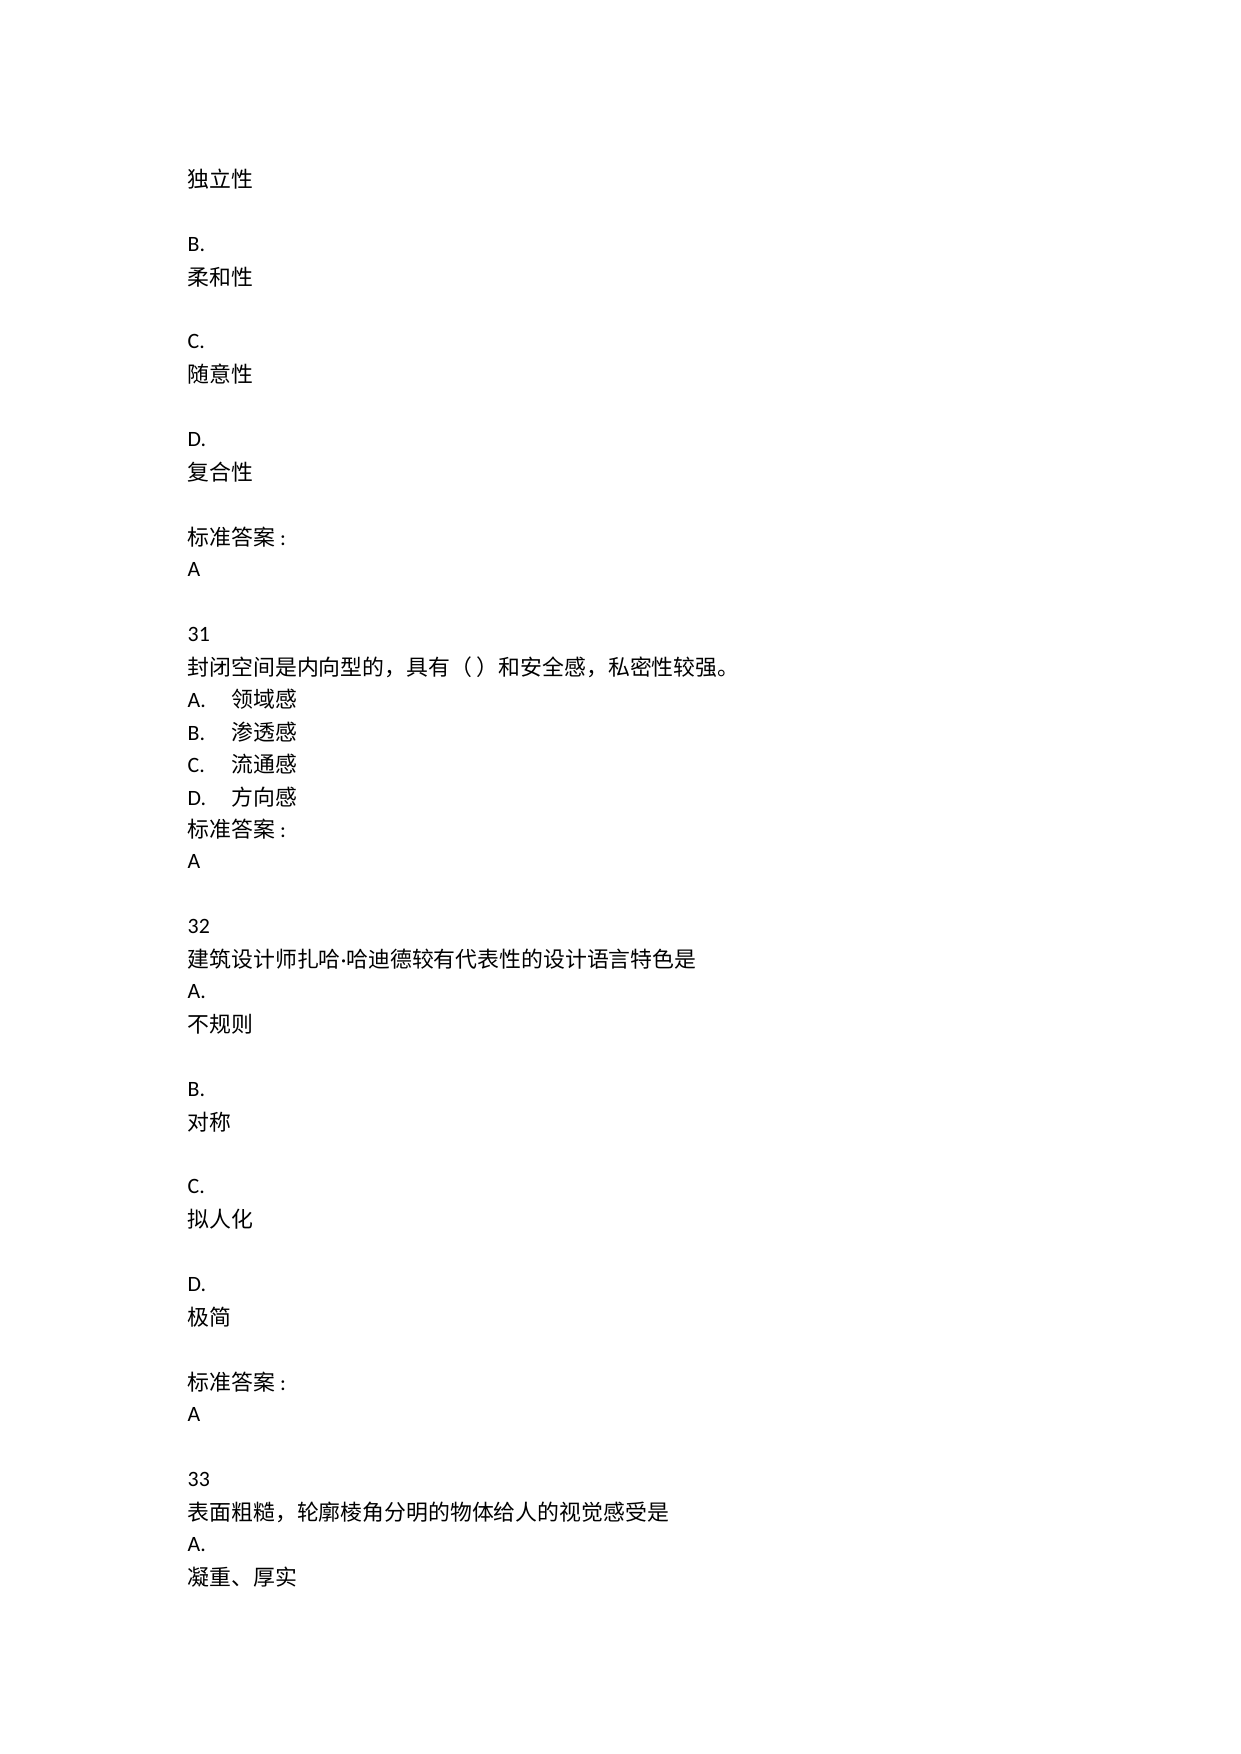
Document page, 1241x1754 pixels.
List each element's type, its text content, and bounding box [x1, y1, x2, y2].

text A. [187, 1527, 1053, 1559]
text B. [187, 227, 1053, 259]
text 表面粗糙，轮廓棱角分明的物体给人的视觉感受是 [187, 1494, 1053, 1527]
text B. 渗透感 [187, 714, 1053, 747]
text 标准答案 : [187, 812, 1053, 844]
text 不规则 [187, 1007, 1053, 1039]
text C. [187, 1169, 1053, 1202]
text 极简 [187, 1299, 1053, 1332]
text D. 方向感 [187, 779, 1053, 812]
text 建筑设计师扎哈·哈迪德较有代表性的设计语言特色是 [187, 942, 1053, 974]
text 复合性 [187, 454, 1053, 487]
text A [187, 552, 1053, 584]
text B. [187, 1072, 1053, 1104]
text 封闭空间是内向型的，具有（ ）和安全感，私密性较强。 [187, 649, 1053, 682]
text A. [187, 974, 1053, 1007]
text 凝重、厚实 [187, 1559, 1053, 1592]
text 33 [187, 1462, 1053, 1494]
text 独立性 [187, 162, 1053, 194]
text A [187, 1397, 1053, 1429]
text 柔和性 [187, 259, 1053, 292]
text D. [187, 422, 1053, 454]
text 32 [187, 909, 1053, 942]
text D. [187, 1267, 1053, 1299]
text C. 流通感 [187, 747, 1053, 779]
text A [187, 844, 1053, 877]
text 随意性 [187, 357, 1053, 389]
text 拟人化 [187, 1202, 1053, 1234]
text 标准答案 : [187, 519, 1053, 552]
text C. [187, 324, 1053, 357]
text 标准答案 : [187, 1364, 1053, 1397]
text 对称 [187, 1104, 1053, 1137]
text 31 [187, 617, 1053, 649]
text A. 领域感 [187, 682, 1053, 714]
